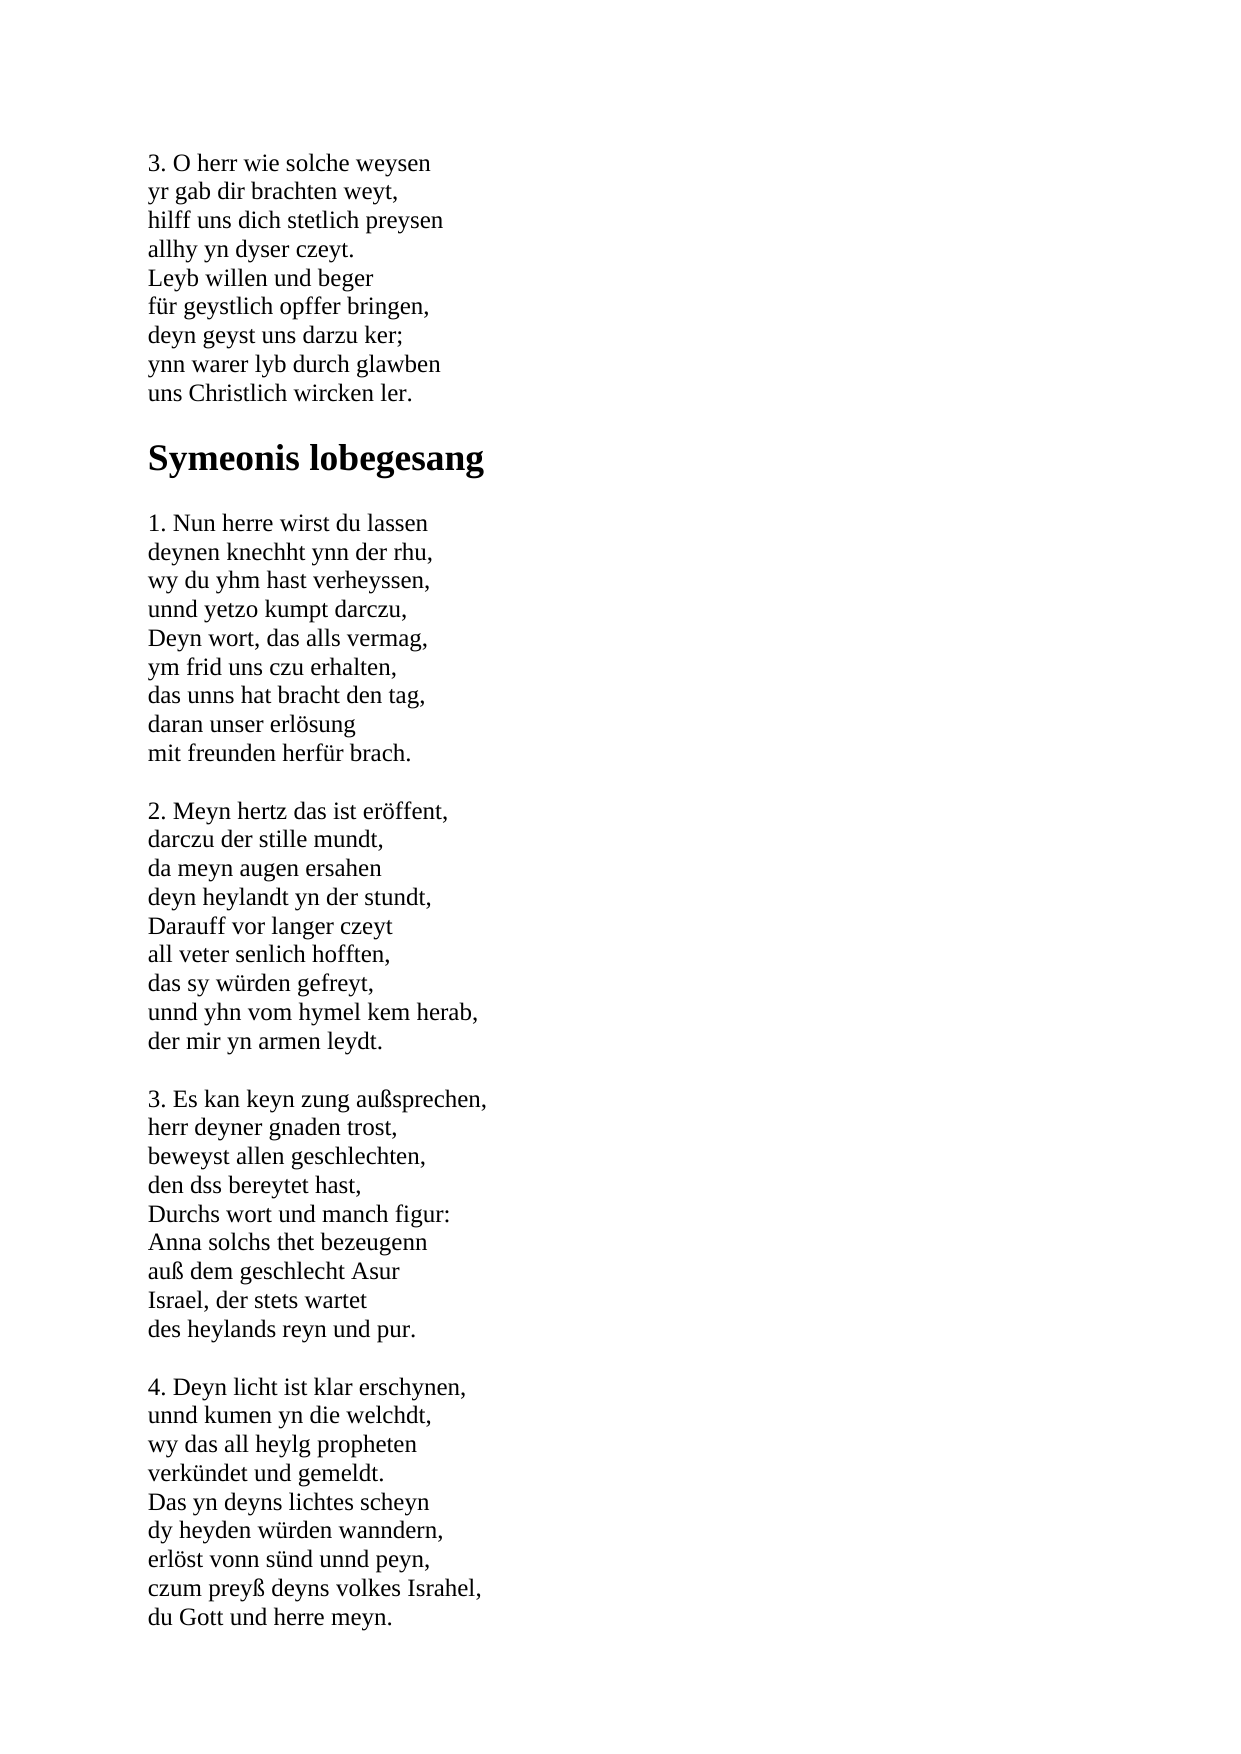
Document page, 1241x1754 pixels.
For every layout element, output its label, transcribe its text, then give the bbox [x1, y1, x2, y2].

text 4. Deyn licht ist klar erschynen, unnd kumen yn die welchdt, wy das all heylg propheten verkündet und gemeldt. Das yn deyns lichtes scheyn dy heyden würden wanndern, erlöst vonn sünd unnd peyn, czum preyß deyns volkes Israhel, du Gott und herre meyn. [148, 1372, 1093, 1630]
subtitle Symeonis lobegesang [148, 436, 1093, 479]
text 2. Meyn hertz das ist eröffent, darczu der stille mundt, da meyn augen ersahen deyn heylandt yn der stundt, Darauff vor langer czeyt all veter senlich hofften, das sy würden gefreyt, unnd yhn vom hymel kem herab, der mir yn armen leydt. [148, 796, 1093, 1054]
text 3. O herr wie solche weysen yr gab dir brachten weyt, hilff uns dich stetlich preysen allhy yn dyser czeyt. Leyb willen und beger für geystlich opffer bringen, deyn geyst uns darzu ker; ynn warer lyb durch glawben uns Christlich wircken ler. [148, 148, 1093, 406]
text 3. Es kan keyn zung außsprechen, herr deyner gnaden trost, beweyst allen geschlechten, den dss bereytet hast, Durchs wort und manch figur: Anna solchs thet bezeugenn auß dem geschlecht Asur Israel, der stets wartet des heylands reyn und pur. [148, 1084, 1093, 1342]
text 1. Nun herre wirst du lassen deynen knechht ynn der rhu, wy du yhm hast verheyssen, unnd yetzo kumpt darczu, Deyn wort, das alls vermag, ym frid uns czu erhalten, das unns hat bracht den tag, daran unser erlösung mit freunden herfür brach. [148, 508, 1093, 767]
